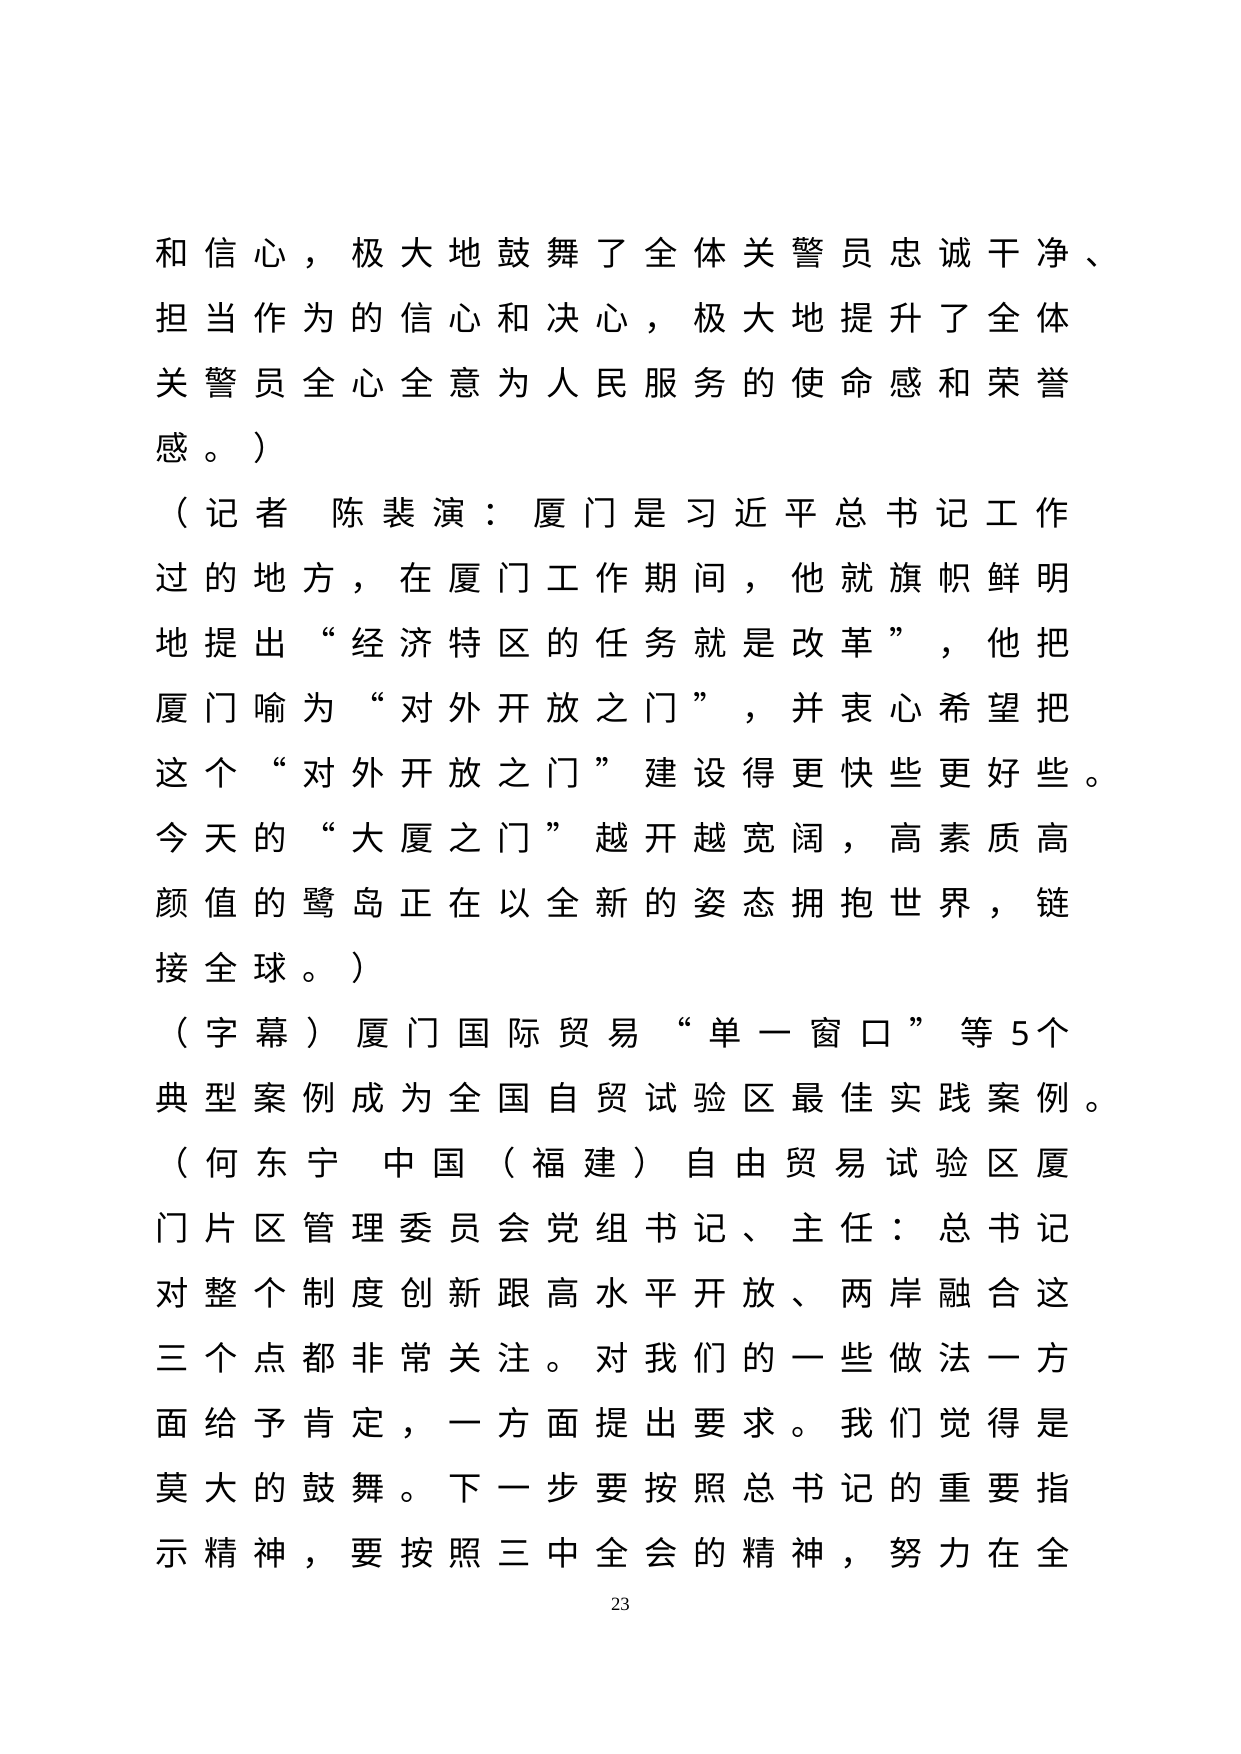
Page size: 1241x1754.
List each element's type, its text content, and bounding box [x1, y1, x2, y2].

text （字幕）厦门国际贸易“单一窗口”等5个典型案例成为全国自贸试验区最佳实践案例。 [155, 998, 1085, 1128]
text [155, 218, 1085, 478]
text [155, 1128, 1085, 1583]
text （记者 陈裴演：厦门是习近平总书记工作过的地方，在厦门工作期间，他就旗帜鲜明地提出“经济特区的任务就是改革”，他把厦门喻为“对外开放之门”，并衷心希望把这个“对外开放之门”建设得更快些更好些。今天的“大厦之门”越开越宽阔，高素质高颜值的鹭岛正在以全新的姿态拥抱世界，链接全球。） [155, 478, 1085, 998]
